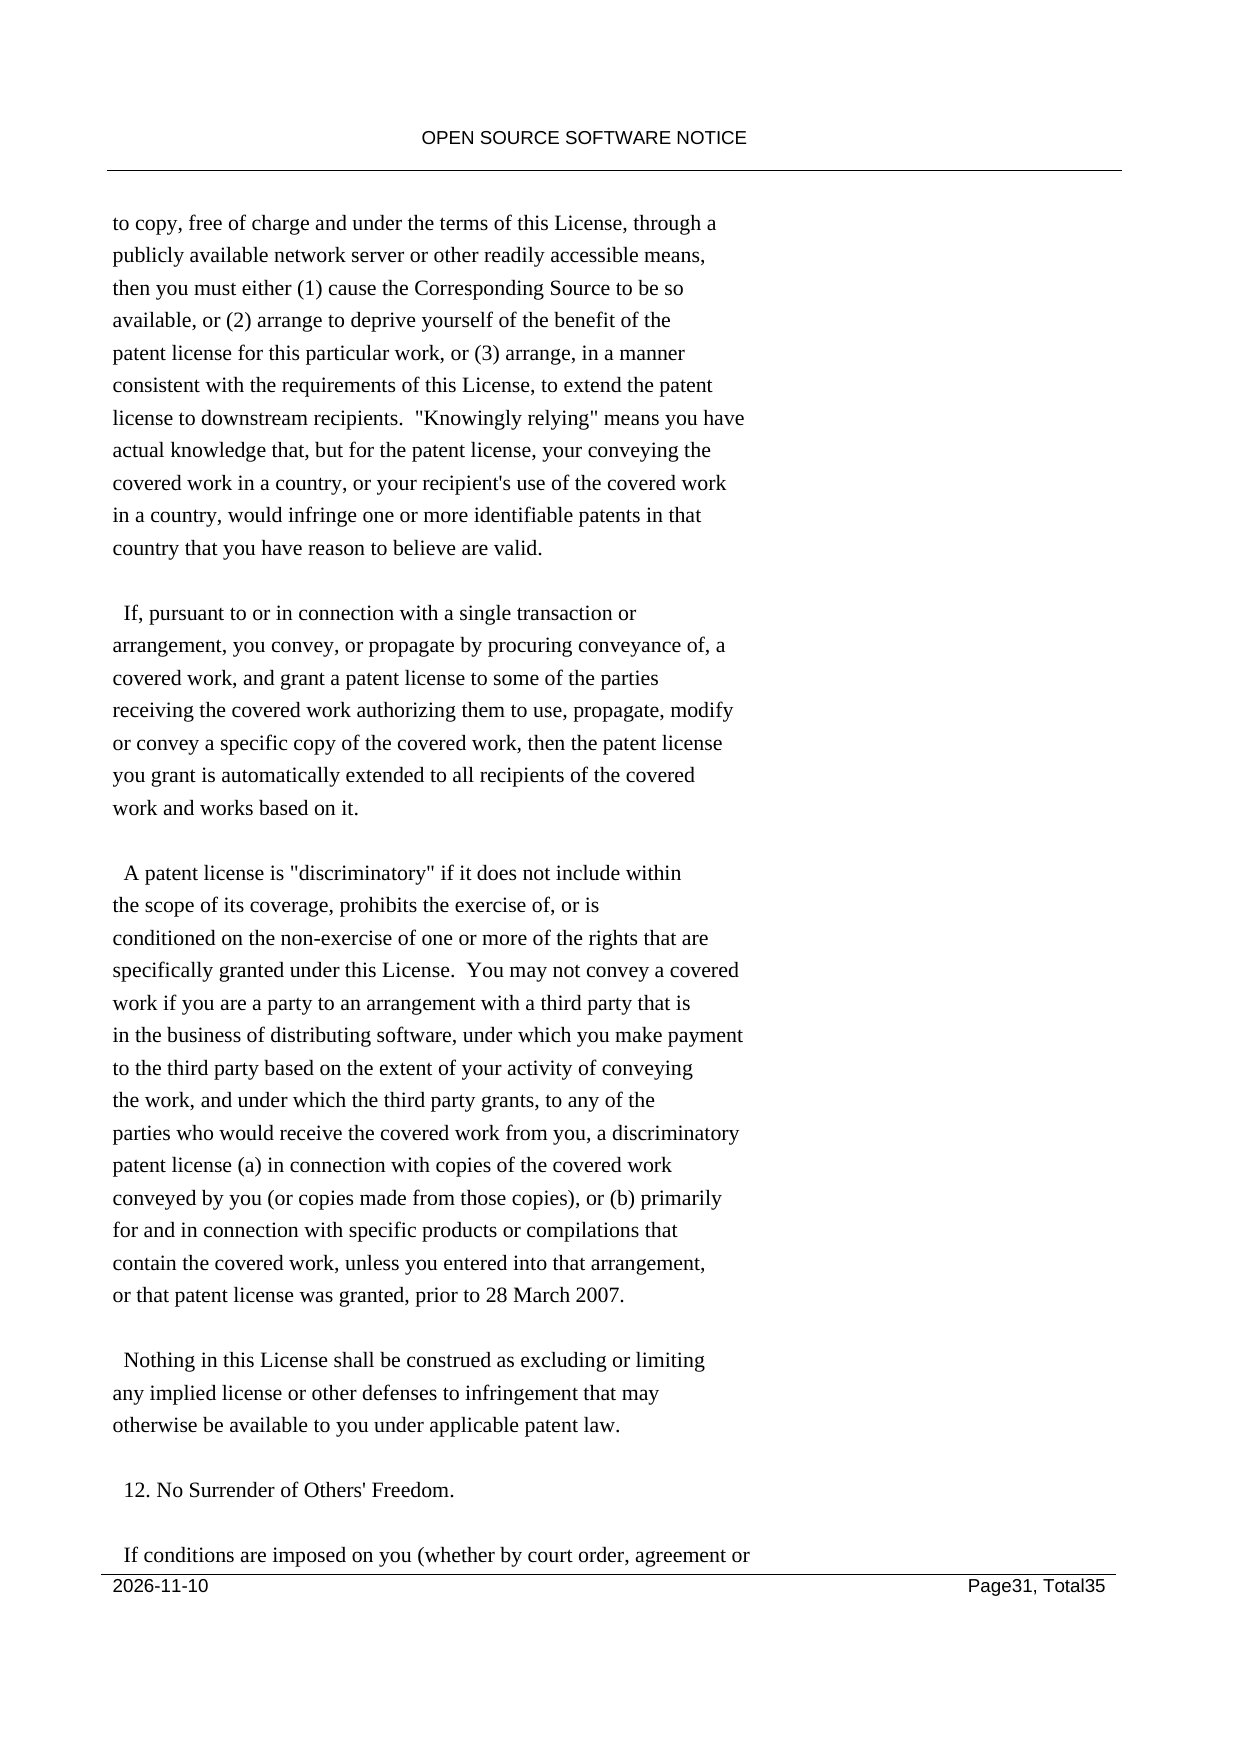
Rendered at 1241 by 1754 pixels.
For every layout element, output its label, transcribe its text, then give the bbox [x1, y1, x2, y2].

text actual knowledge that, but for the patent license, your conveying the [112, 434, 1128, 466]
text available, or (2) arrange to deprive yourself of the benefit of the [112, 304, 1128, 336]
text any implied license or other defenses to infringement that may [112, 1376, 1128, 1409]
text in a country, would infringe one or more identifiable patents in that [112, 499, 1128, 531]
text arrangement, you convey, or propagate by procuring conveyance of, a [112, 629, 1128, 661]
text 12. No Surrender of Others' Freedom. [112, 1474, 1128, 1506]
text otherwise be available to you under applicable patent law. [112, 1409, 1128, 1441]
text Nothing in this License shall be construed as excluding or limiting [112, 1344, 1128, 1376]
text If conditions are imposed on you (whether by court order, agreement or [112, 1539, 1128, 1571]
text then you must either (1) cause the Corresponding Source to be so [112, 271, 1128, 304]
text consistent with the requirements of this License, to extend the patent [112, 369, 1128, 401]
text for and in connection with specific products or compilations that [112, 1214, 1128, 1246]
text conditioned on the non-exercise of one or more of the rights that are [112, 921, 1128, 954]
text you grant is automatically extended to all recipients of the covered [112, 759, 1128, 791]
text the scope of its coverage, prohibits the exercise of, or is [112, 889, 1128, 921]
text publicly available network server or other readily accessible means, [112, 239, 1128, 271]
text work if you are a party to an arrangement with a third party that is [112, 986, 1128, 1019]
text specifically granted under this License. You may not convey a covered [112, 954, 1128, 986]
text to copy, free of charge and under the terms of this License, through a [112, 206, 1128, 239]
text to the third party based on the extent of your activity of conveying [112, 1051, 1128, 1084]
text receiving the covered work authorizing them to use, propagate, modify [112, 694, 1128, 726]
text country that you have reason to believe are valid. [112, 531, 1128, 564]
text If, pursuant to or in connection with a single transaction or [112, 596, 1128, 629]
text covered work, and grant a patent license to some of the parties [112, 661, 1128, 694]
text the work, and under which the third party grants, to any of the [112, 1084, 1128, 1116]
text parties who would receive the covered work from you, a discriminatory [112, 1116, 1128, 1149]
text or that patent license was granted, prior to 28 March 2007. [112, 1279, 1128, 1311]
text license to downstream recipients. "Knowingly relying" means you have [112, 401, 1128, 434]
text contain the covered work, unless you entered into that arrangement, [112, 1246, 1128, 1279]
text in the business of distributing software, under which you make payment [112, 1019, 1128, 1051]
text conveyed by you (or copies made from those copies), or (b) primarily [112, 1181, 1128, 1214]
text patent license (a) in connection with copies of the covered work [112, 1149, 1128, 1181]
text work and works based on it. [112, 791, 1128, 824]
text or convey a specific copy of the covered work, then the patent license [112, 726, 1128, 759]
text patent license for this particular work, or (3) arrange, in a manner [112, 336, 1128, 369]
text covered work in a country, or your recipient's use of the covered work [112, 466, 1128, 499]
text A patent license is "discriminatory" if it does not include within [112, 856, 1128, 889]
